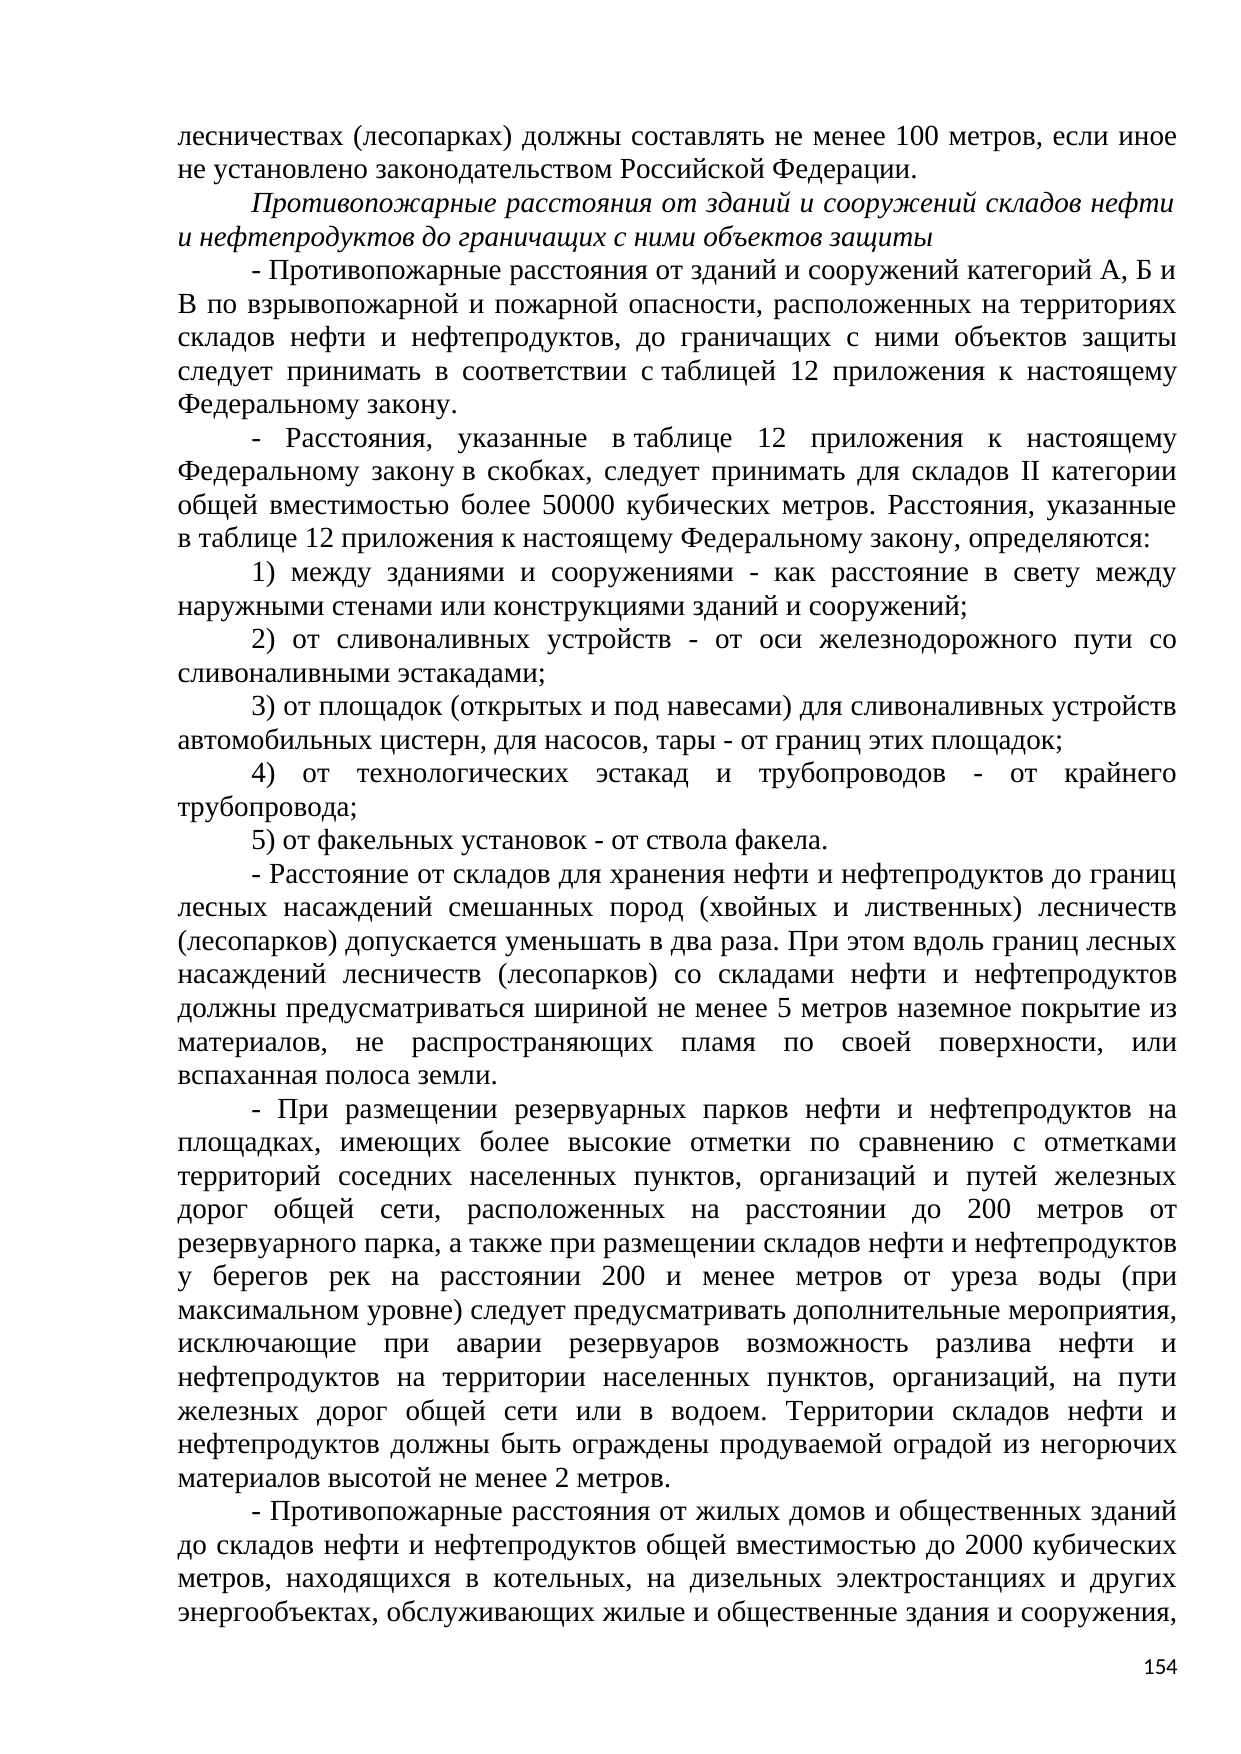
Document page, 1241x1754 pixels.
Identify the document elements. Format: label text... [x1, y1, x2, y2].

text 5) от факельных установок - от ствола факела. [177, 822, 1178, 856]
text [177, 118, 1178, 185]
text - Расстояния, указанные в таблице 12 приложения к настоящему Федеральному закону в скобках, следует принимать для складов II категории общей вместимостью более 50000 кубических метров. Расстояния, указанные в таблице 12 приложения к настоящему Федеральному закону, определяются: [177, 420, 1178, 554]
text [177, 1493, 1178, 1627]
text 1) между зданиями и сооружениями - как расстояние в свету между наружными стенами или конструкциями зданий и сооружений; [177, 554, 1178, 621]
text 2) от сливоналивных устройств - от оси железнодорожного пути со сливоналивными эстакадами; [177, 621, 1178, 688]
text - Противопожарные расстояния от зданий и сооружений категорий А, Б и В по взрывопожарной и пожарной опасности, расположенных на территориях складов нефти и нефтепродуктов, до граничащих с ними объектов защиты следует принимать в соответствии с таблицей 12 приложения к настоящему Федеральному закону. [177, 252, 1178, 420]
text Противопожарные расстояния от зданий и сооружений складов нефти и нефтепродуктов до граничащих с ними объектов защиты [177, 185, 1178, 252]
text 4) от технологических эстакад и трубопроводов - от крайнего трубопровода; [177, 755, 1178, 822]
text 3) от площадок (открытых и под навесами) для сливоналивных устройств автомобильных цистерн, для насосов, тары - от границ этих площадок; [177, 688, 1178, 755]
text - При размещении резервуарных парков нефти и нефтепродуктов на площадках, имеющих более высокие отметки по сравнению с отметками территорий соседних населенных пунктов, организаций и путей железных дорог общей сети, расположенных на расстоянии до 200 метров от резервуарного парка, а также при размещении складов нефти и нефтепродуктов у берегов рек на расстоянии 200 и менее метров от уреза воды (при максимальном уровне) следует предусматривать дополнительные мероприятия, исключающие при аварии резервуаров возможность разлива нефти и нефтепродуктов на территории населенных пунктов, организаций, на пути железных дорог общей сети или в водоем. Территории складов нефти и нефтепродуктов должны быть ограждены продуваемой оградой из негорючих материалов высотой не менее 2 метров. [177, 1091, 1178, 1493]
text - Расстояние от складов для хранения нефти и нефтепродуктов до границ лесных насаждений смешанных пород (хвойных и лиственных) лесничеств (лесопарков) допускается уменьшать в два раза. При этом вдоль границ лесных насаждений лесничеств (лесопарков) со складами нефти и нефтепродуктов должны предусматриваться шириной не менее 5 метров наземное покрытие из материалов, не распространяющих пламя по своей поверхности, или вспаханная полоса земли. [177, 856, 1178, 1091]
